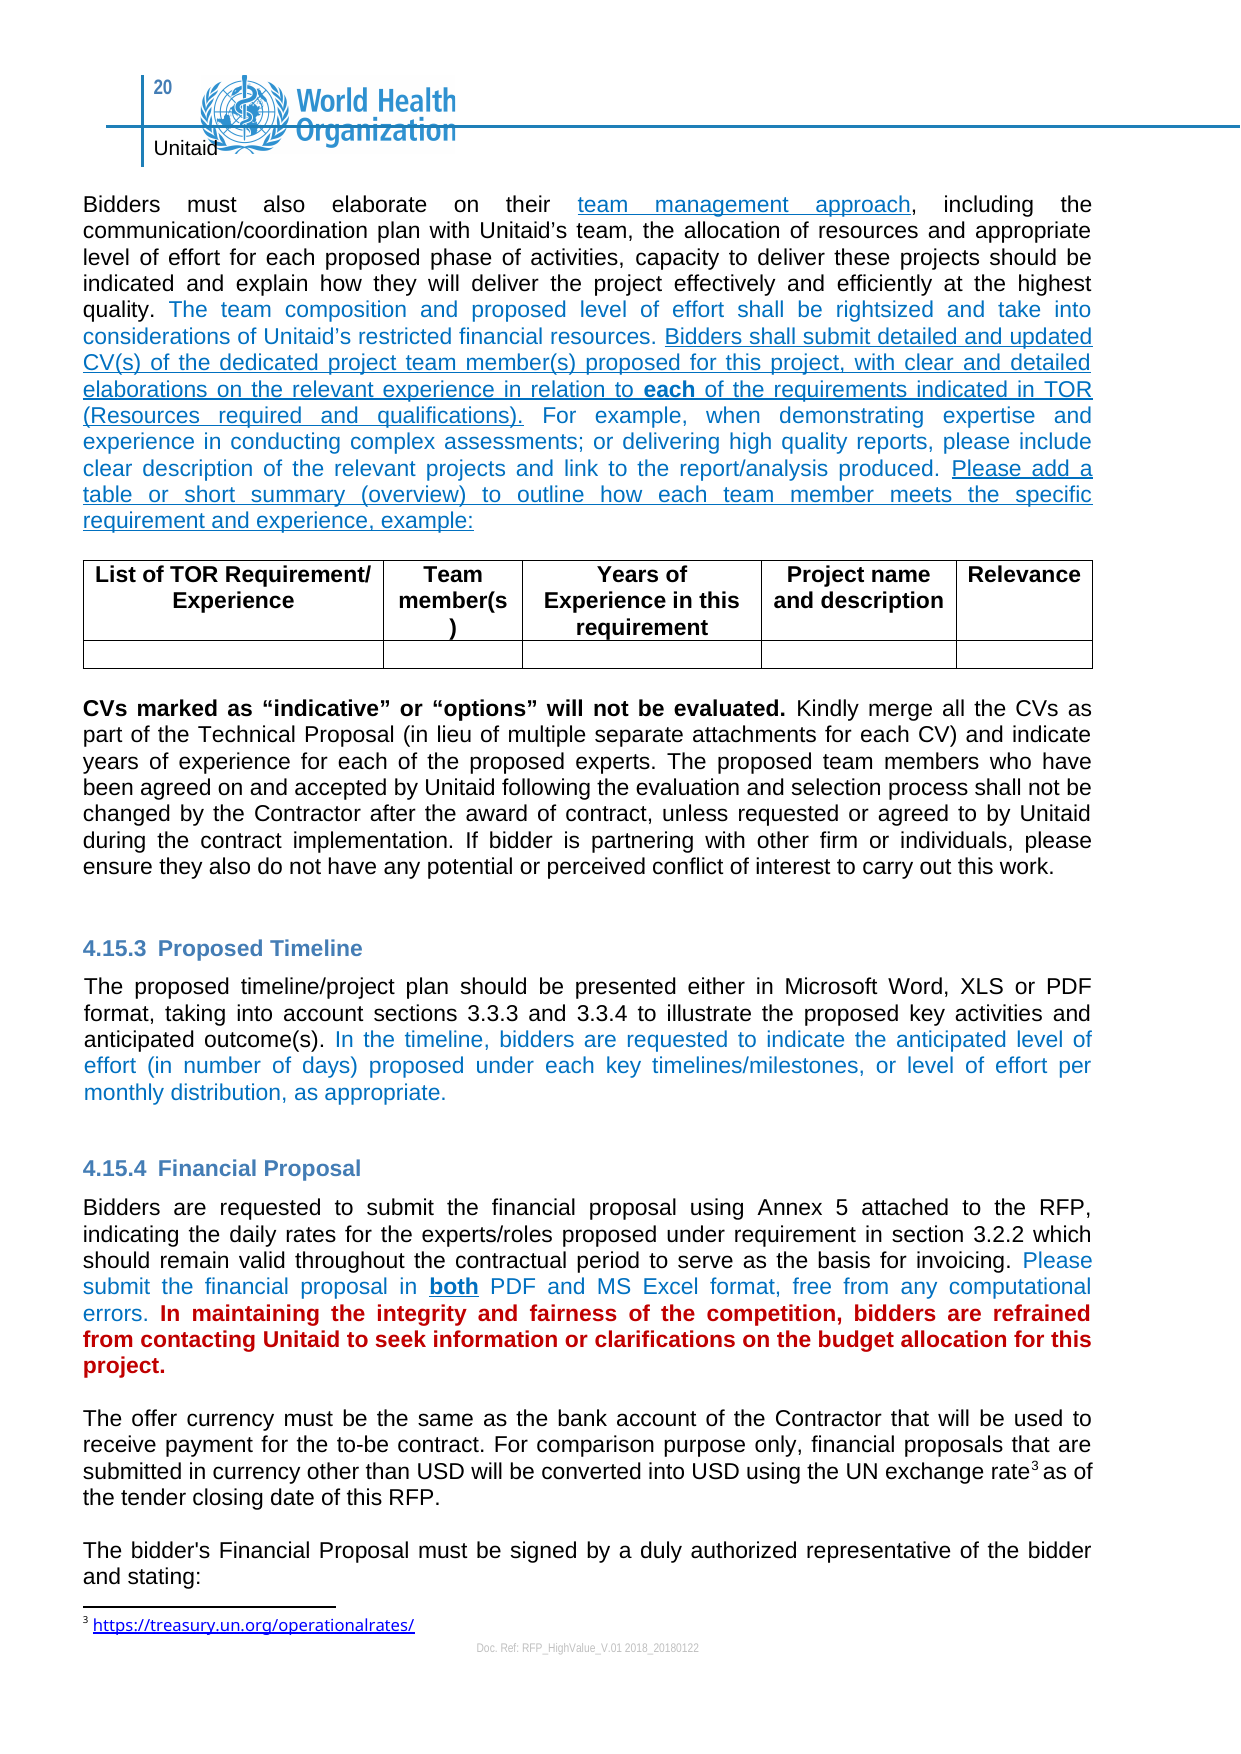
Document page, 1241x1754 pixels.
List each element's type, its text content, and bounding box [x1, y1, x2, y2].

table_cell [84, 641, 383, 667]
text Bidders must also elaborate on their team management approach, including the communication/coordination plan with Unitaid’s team, the allocation of resources and appropriate level of effort for each proposed phase of activities, capacity to deliver these projects should be indicated and explain how they will deliver the project effectively and efficiently at the highest quality. The team composition and proposed level of effort shall be rightsized and take into considerations of Unitaid’s restricted financial resources. Bidders shall submit detailed and updated CV(s) of the dedicated project team member(s) proposed for this project, with clear and detailed elaborations on the relevant experience in relation to each of the requirements indicated in TOR (Resources required and qualifications). For example, when demonstrating expertise and experience in conducting complex assessments; or delivering high quality reports, please include clear description of the relevant projects and link to the report/analysis produced. Please add a table or short summary (overview) to outline how each team member meets the specific requirement and experience, example: [83, 191, 1092, 398]
text Bidders must also elaborate on their team management approach, including the communication/coordination plan with Unitaid’s team, the allocation of resources and appropriate level of effort for each proposed phase of activities, capacity to deliver these projects should be indicated and explain how they will deliver the project effectively and efficiently at the highest quality. The team composition and proposed level of effort shall be rightsized and take into considerations of Unitaid’s restricted financial resources. Bidders shall submit detailed and updated CV(s) of the dedicated project team member(s) proposed for this project, with clear and detailed elaborations on the relevant experience in relation to each of the requirements indicated in TOR (Resources required and qualifications). For example, when demonstrating expertise and experience in conducting complex assessments; or delivering high quality reports, please include clear description of the relevant projects and link to the report/analysis produced. Please add a table or short summary (overview) to outline how each team member meets the specific requirement and experience, example: [83, 400, 1092, 504]
table_header Years of Experience in this requirement [523, 561, 761, 640]
subtitle Proposed Timeline [83, 934, 1092, 961]
text The offer currency must be the same as the bank account of the Contractor that will be used to receive payment for the to-be contract. For comparison purpose only, financial proposals that are submitted in currency other than USD will be converted into USD using the UN exchange rate as of the tender closing date of this RFP. [83, 1405, 1092, 1511]
table_header Team member(s) [384, 561, 522, 640]
picture [200, 128, 456, 154]
text The proposed timeline/project plan should be presented either in Microsoft Word, XLS or PDF format, taking into account sections 3.3.3 and 3.3.4 to illustrate the proposed key activities and anticipated outcome(s). In the timeline, bidders are requested to indicate the anticipated level of effort (in number of days) proposed under each key timelines/milestones, or level of effort per monthly distribution, as appropriate. [84, 973, 1092, 1105]
text The bidder's Financial Proposal must be signed by a duly authorized representative of the bidder and stating: [83, 1537, 1092, 1589]
table_header Project name and description [762, 561, 956, 640]
text CVs marked as “indicative” or “options” will not be evaluated. Kindly merge all the CVs as part of the Technical Proposal (in lieu of multiple separate attachments for each CV) and indicate years of experience for each of the proposed experts. The proposed team members who have been agreed on and accepted by Unitaid following the evaluation and selection process shall not be changed by the Contractor after the award of contract, unless requested or agreed to by Unitaid during the contract implementation. If bidder is partnering with other firm or individuals, please ensure they also do not have any potential or perceived conflict of interest to carry out this work. [83, 695, 1092, 879]
table_header List of TOR Requirement/ Experience [84, 561, 383, 640]
table_cell [384, 641, 522, 667]
subtitle Financial Proposal [83, 1155, 1092, 1182]
table_cell [523, 641, 761, 667]
text Bidders are requested to submit the financial proposal using Annex 5 attached to the RFP, indicating the daily rates for the experts/roles proposed under requirement in section 3.2.2 which should remain valid throughout the contractual period to serve as the basis for invoicing. Please submit the financial proposal in both PDF and MS Excel format, free from any computational errors. In maintaining the integrity and fairness of the competition, bidders are refrained from contacting Unitaid to seek information or clarifications on the budget allocation for this project. [83, 1194, 1092, 1379]
table_cell [957, 641, 1092, 667]
picture [200, 75, 456, 125]
table_header Relevance [957, 561, 1092, 640]
table_cell [762, 641, 956, 667]
